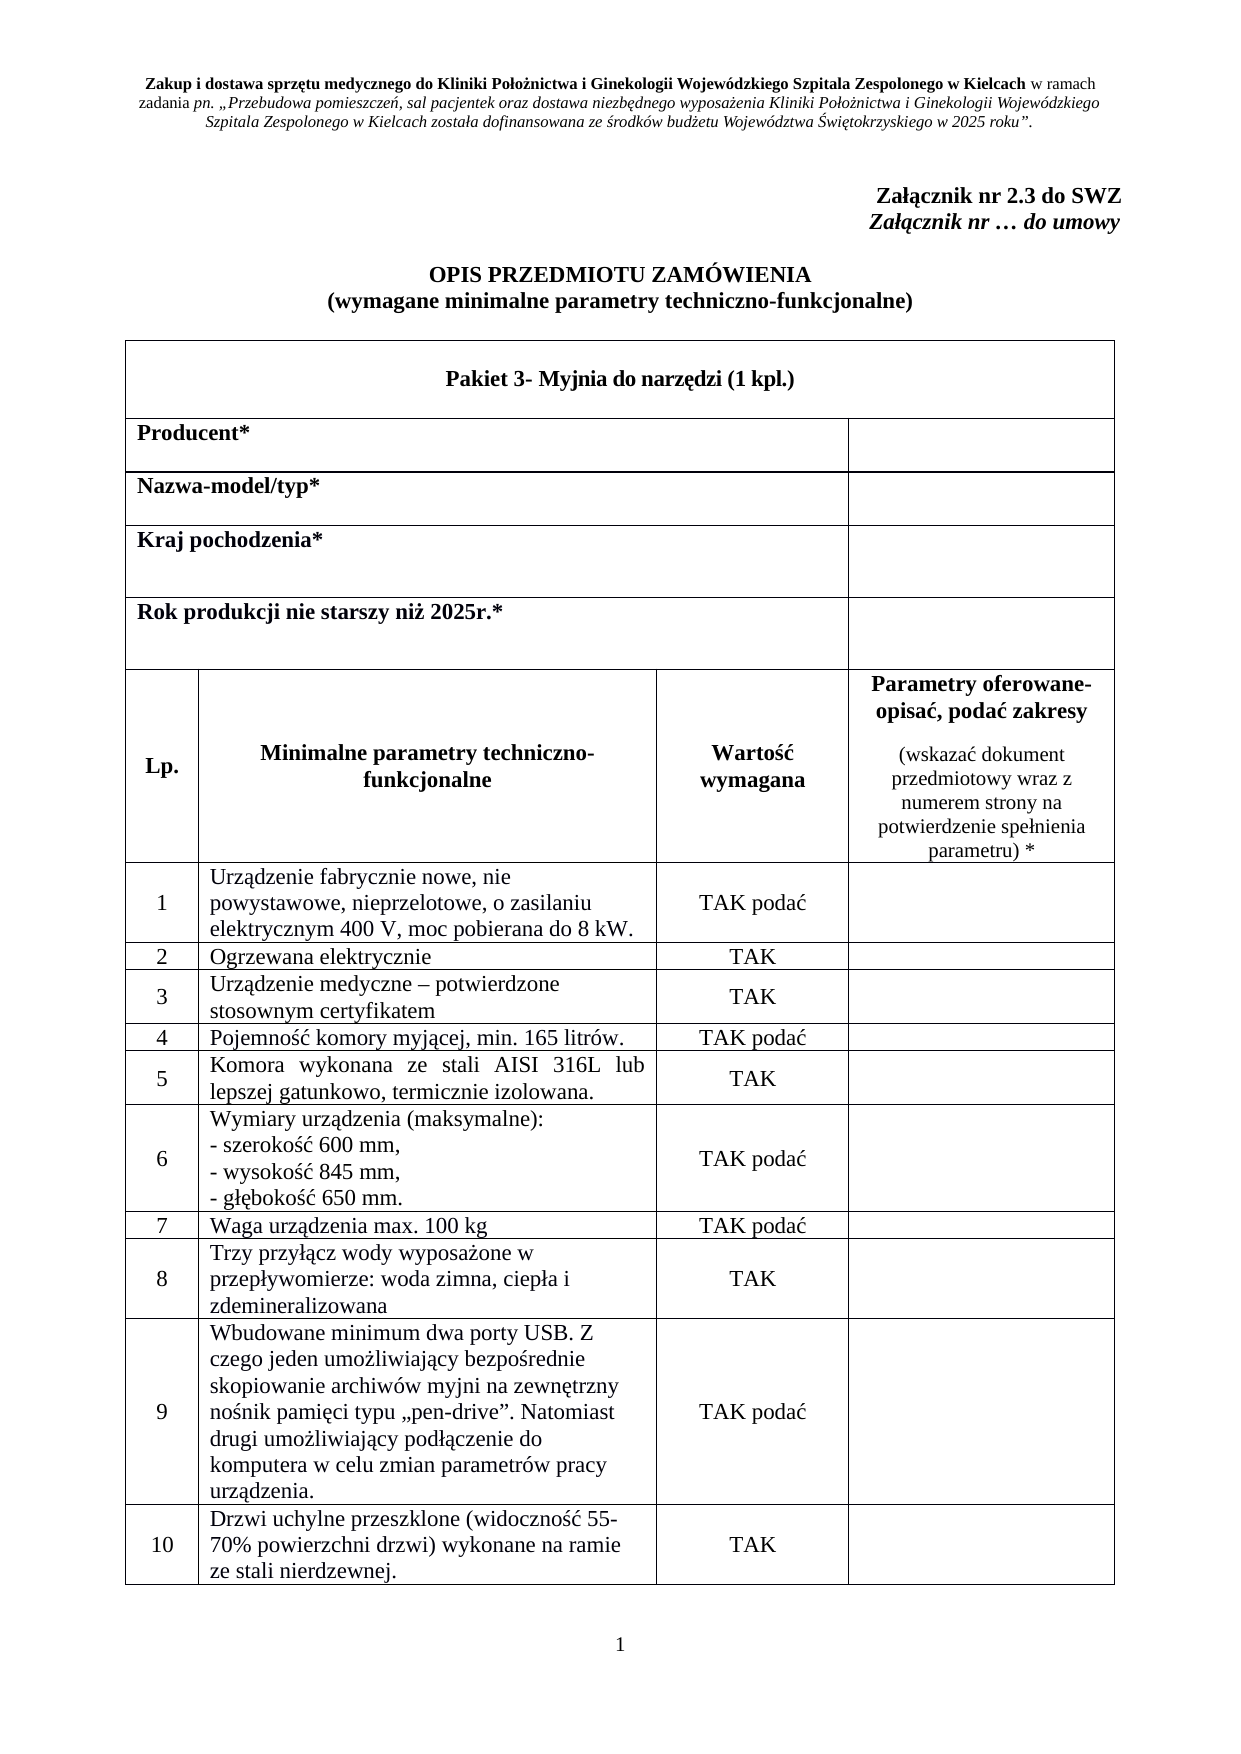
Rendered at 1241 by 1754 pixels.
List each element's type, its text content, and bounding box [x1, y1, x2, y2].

table_cell 4 [126, 1024, 198, 1050]
table_cell TAK podać [657, 1105, 848, 1211]
table_cell Nazwa-model/typ* [126, 473, 848, 525]
table_cell Waga urządzenia max. 100 kg [199, 1212, 656, 1238]
text Załącznik nr … do umowy [118, 208, 1122, 234]
table_cell [849, 1024, 1114, 1050]
table_cell [849, 1319, 1114, 1504]
table_cell [849, 473, 1114, 525]
table_cell TAK podać [657, 1319, 848, 1504]
table_cell Wartość wymagana [657, 670, 848, 862]
table_cell TAK podać [657, 1212, 848, 1238]
table_cell 6 [126, 1105, 198, 1211]
table_cell Rok produkcji nie starszy niż 2025r.* [126, 598, 848, 668]
table_cell [849, 419, 1114, 471]
table_cell Trzy przyłącz wody wyposażone w przepływomierze: woda zimna, ciepła i zdemineralizowana [199, 1239, 656, 1318]
table_cell Ogrzewana elektrycznie [199, 943, 656, 969]
table_header Pakiet 3- Myjnia do narzędzi (1 kpl.) [126, 341, 1114, 418]
table_cell Kraj pochodzenia* [126, 526, 848, 597]
table_cell Urządzenie medyczne – potwierdzone stosownym certyfikatem [199, 970, 656, 1023]
table_cell TAK podać [657, 1024, 848, 1050]
table_cell 7 [126, 1212, 198, 1238]
table_cell [849, 970, 1114, 1023]
table_cell Minimalne parametry techniczno-funkcjonalne [199, 670, 656, 862]
table_cell 3 [126, 970, 198, 1023]
table_cell [849, 1212, 1114, 1238]
table_cell TAK podać [657, 863, 848, 942]
table_cell Producent* [126, 419, 848, 471]
text OPIS PRZEDMIOTU ZAMÓWIENIA [118, 261, 1122, 287]
table_cell [849, 1105, 1114, 1211]
text Załącznik nr 2.3 do SWZ [118, 182, 1122, 208]
table_cell 10 [126, 1505, 198, 1584]
table_cell Komora wykonana ze stali AISI 316L lub lepszej gatunkowo, termicznie izolowana. [199, 1051, 656, 1104]
table_cell TAK [657, 1239, 848, 1318]
table_cell [849, 598, 1114, 668]
text (wymagane minimalne parametry techniczno-funkcjonalne) [118, 287, 1122, 313]
table_cell [849, 526, 1114, 597]
table_cell Wbudowane minimum dwa porty USB. Z czego jeden umożliwiający bezpośrednie skopiowanie archiwów myjni na zewnętrzny nośnik pamięci typu „pen-drive”. Natomiast drugi umożliwiający podłączenie do komputera w celu zmian parametrów pracy urządzenia. [199, 1319, 656, 1504]
table_cell Drzwi uchylne przeszklone (widoczność 55-70% powierzchni drzwi) wykonane na ramie ze stali nierdzewnej. [199, 1505, 656, 1584]
table_cell Parametry oferowane- opisać, podać zakresy (wskazać dokument przedmiotowy wraz z numerem strony na potwierdzenie spełnienia parametru) * [849, 670, 1114, 862]
table_cell 9 [126, 1319, 198, 1504]
table_cell Lp. [126, 670, 198, 862]
table_cell [849, 1051, 1114, 1104]
table_cell 1 [126, 863, 198, 942]
table_cell 8 [126, 1239, 198, 1318]
table_cell [849, 943, 1114, 969]
table_cell Urządzenie fabrycznie nowe, nie powystawowe, nieprzelotowe, o zasilaniu elektrycznym 400 V, moc pobierana do 8 kW. [199, 863, 656, 942]
table_cell TAK [657, 1505, 848, 1584]
table_cell [849, 863, 1114, 942]
table_cell TAK [657, 970, 848, 1023]
table_cell TAK [657, 943, 848, 969]
table_cell TAK [657, 1051, 848, 1104]
table_cell Wymiary urządzenia (maksymalne): - szerokość 600 mm, - wysokość 845 mm, - głębokość 650 mm. [199, 1105, 656, 1211]
table_cell [849, 1239, 1114, 1318]
table_cell Pojemność komory myjącej, min. 165 litrów. [199, 1024, 656, 1050]
table_cell 5 [126, 1051, 198, 1104]
table_cell [849, 1505, 1114, 1584]
table_cell 2 [126, 943, 198, 969]
